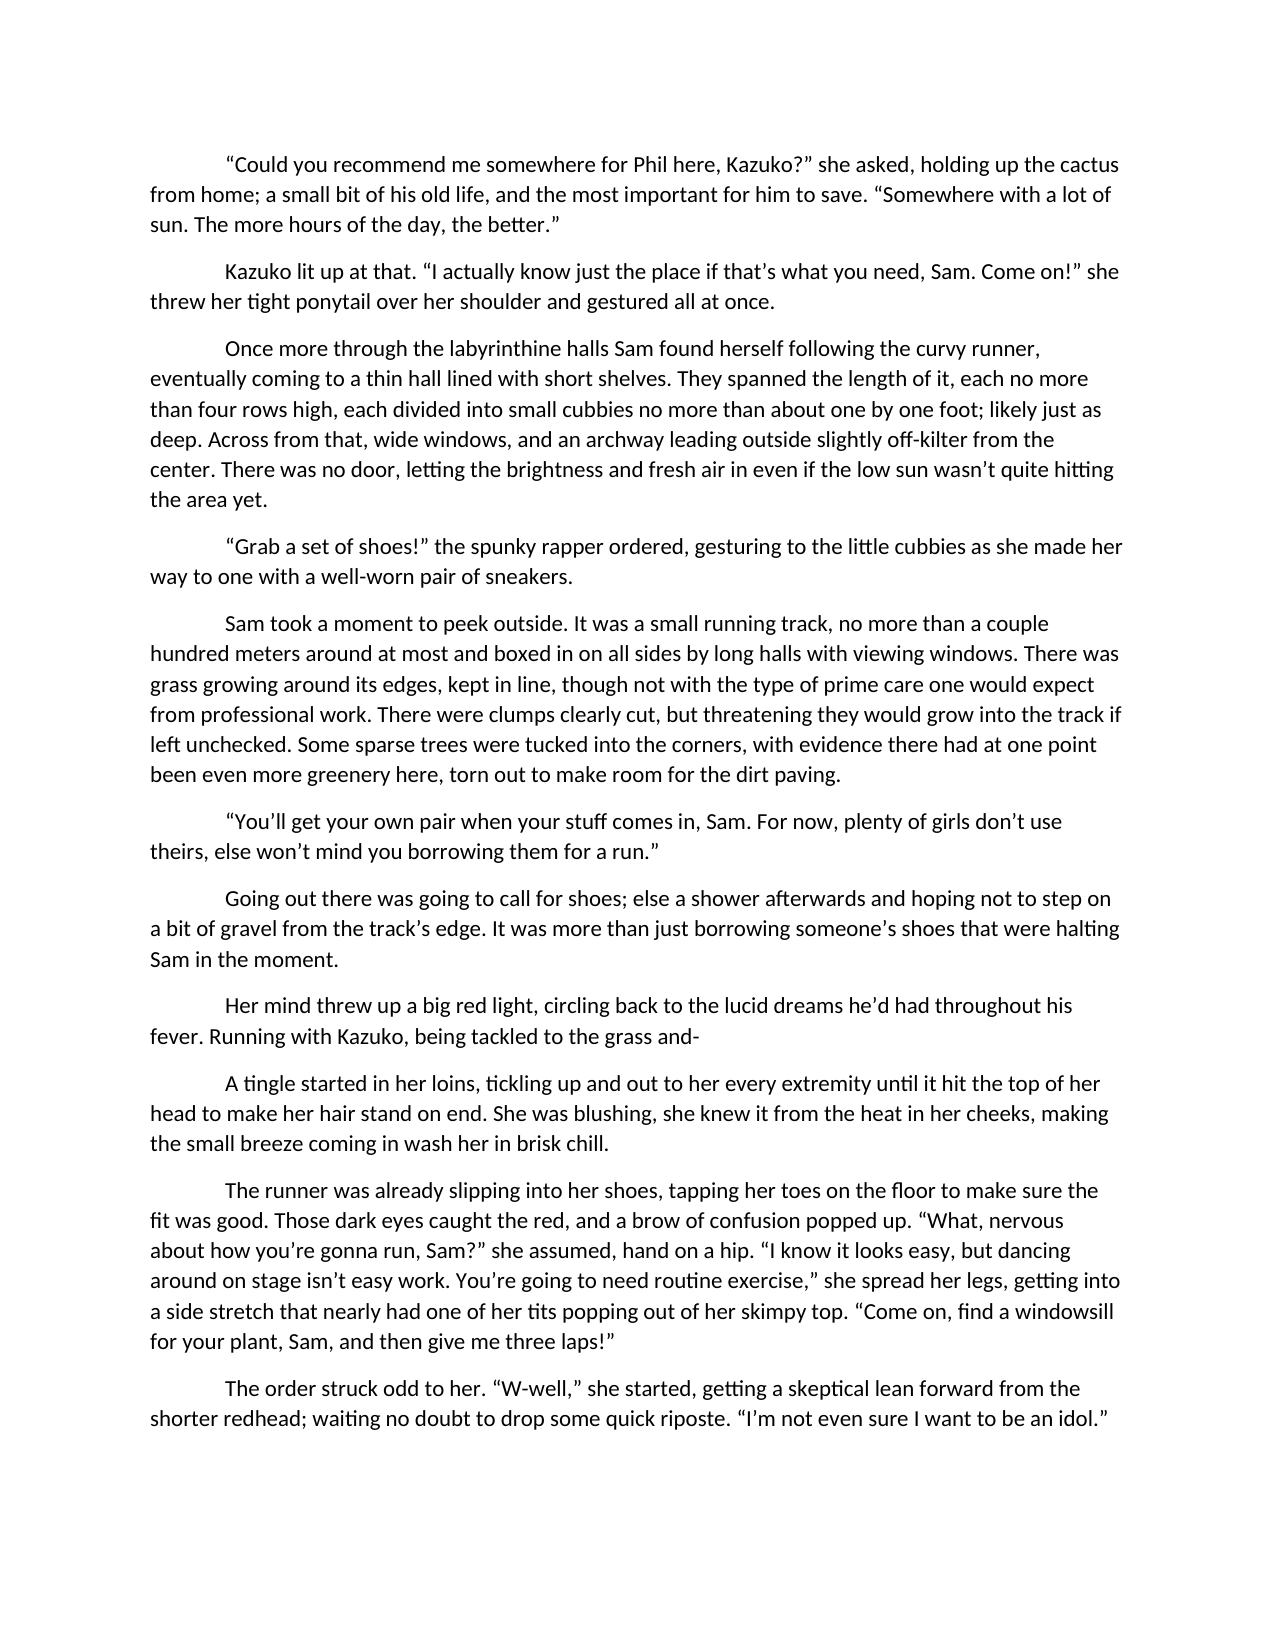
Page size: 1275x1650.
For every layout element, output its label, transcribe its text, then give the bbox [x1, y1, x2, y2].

text The order struck odd to her. “W-well,” she started, getting a skeptical lean forward from the shorter redhead; waiting no doubt to drop some quick riposte. “I’m not even sure I want to be an idol.” [150, 1374, 1125, 1432]
text Once more through the labyrinthine halls Sam found herself following the curvy runner, eventually coming to a thin hall lined with short shelves. They spanned the length of it, each no more than four rows high, each divided into small cubbies no more than about one by one foot; likely just as deep. Across from that, wide windows, and an archway leading outside slightly off-kilter from the center. There was no door, letting the brightness and fresh air in even if the low sun wasn’t quite hitting the area yet. [150, 334, 1125, 513]
text “You’ll get your own pair when your stuff comes in, Sam. For now, plenty of girls don’t use theirs, else won’t mind you borrowing them for a run.” [150, 807, 1125, 866]
text “Could you recommend me somewhere for Phil here, Kazuko?” she asked, holding up the cactus from home; a small bit of his old life, and the most important for him to save. “Somewhere with a lot of sun. The more hours of the day, the better.” [150, 150, 1125, 238]
text Her mind threw up a big red light, circling back to the lucid dreams he’d had throughout his fever. Running with Kazuko, being tackled to the grass and- [150, 992, 1125, 1050]
text Going out there was going to call for shoes; else a shower afterwards and hoping not to step on a bit of gravel from the track’s edge. It was more than just borrowing someone’s shoes that were halting Sam in the moment. [150, 884, 1125, 973]
text The runner was already slipping into her shoes, tapping her toes on the floor to make sure the fit was good. Those dark eyes caught the red, and a brow of confusion popped up. “What, nervous about how you’re gonna run, Sam?” she assumed, hand on a hip. “I know it looks easy, but dancing around on stage isn’t easy work. You’re going to need routine exercise,” she spread her legs, getting into a side stretch that nearly had one of her tits popping out of her skimpy top. “Come on, find a windowsill for your plant, Sam, and then give me three laps!” [150, 1176, 1125, 1355]
text “Grab a set of shoes!” the spunky rapper ordered, gesturing to the little cubbies as she made her way to one with a well-worn pair of sneakers. [150, 532, 1125, 591]
text A tingle started in her loins, tickling up and out to her every extremity until it hit the top of her head to make her hair stand on end. She was blushing, she knew it from the heat in her cheeks, making the small breeze coming in wash her in brisk chill. [150, 1069, 1125, 1157]
text Kazuko lit up at that. “I actually know just the place if that’s what you need, Sam. Come on!” she threw her tight ponytail over her shoulder and gestured all at once. [150, 257, 1125, 316]
text Sam took a moment to peek outside. It was a small running track, no more than a couple hundred meters around at most and boxed in on all sides by long halls with viewing windows. There was grass growing around its edges, kept in line, though not with the type of prime care one would expect from professional work. There were clumps clearly cut, but threatening they would grow into the track if left unchecked. Some sparse trees were tucked into the corners, with evidence there had at one point been even more greenery here, torn out to make room for the dirt paving. [150, 609, 1125, 788]
